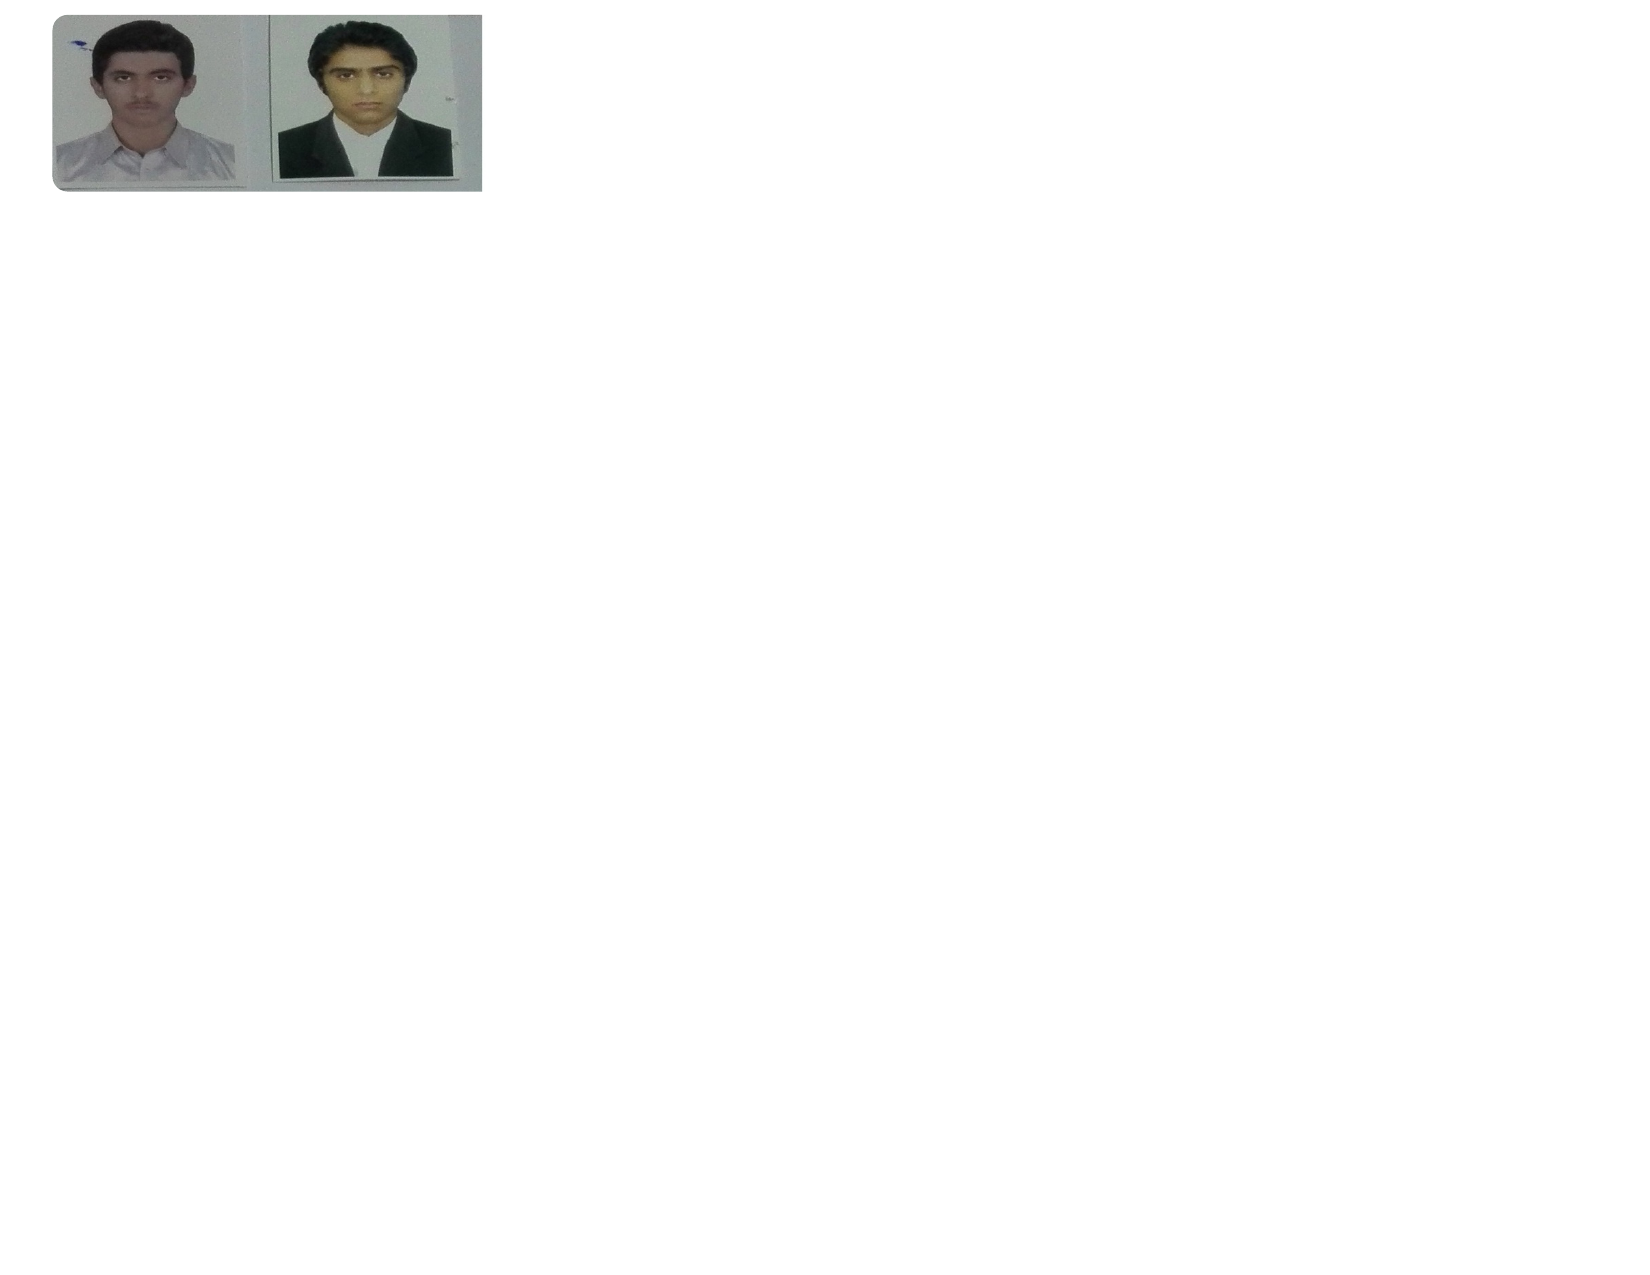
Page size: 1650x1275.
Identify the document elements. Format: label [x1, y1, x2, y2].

picture [52, 14, 644, 192]
